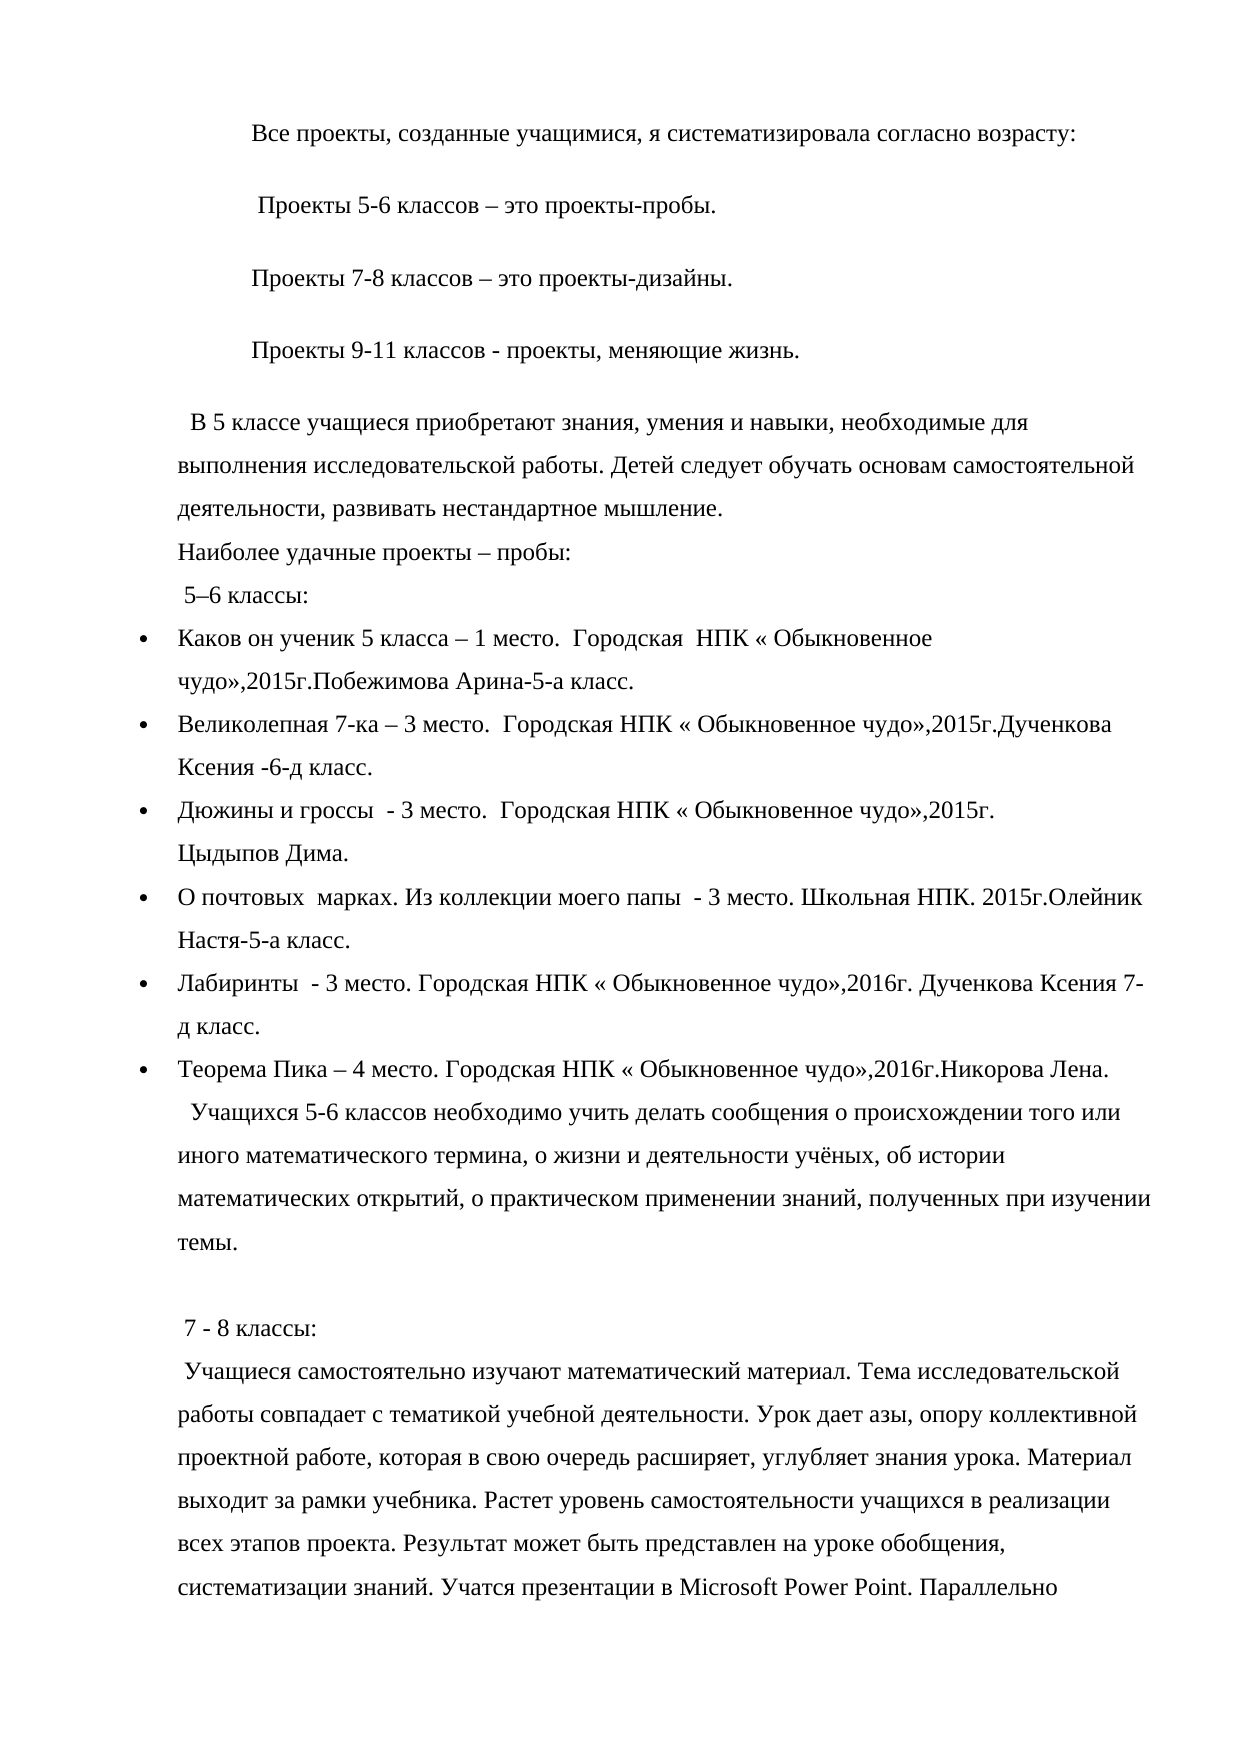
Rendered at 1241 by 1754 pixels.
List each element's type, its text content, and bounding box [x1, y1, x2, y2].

text Учащихся 5-6 классов необходимо учить делать сообщения о происхождении того или иного математического термина, о жизни и деятельности учёных, об истории математических открытий, о практическом применении знаний, полученных при изучении темы. [177, 1097, 1152, 1255]
list Теорема Пика – 4 место. Городская НПК « Обыкновенное чудо»,2016г.Никорова Лена. [140, 1054, 1152, 1083]
list Дюжины и гроссы - 3 место. Городская НПК « Обыкновенное чудо»,2015г. [140, 795, 1152, 824]
list Великолепная 7-ка – 3 место. Городская НПК « Обыкновенное чудо»,2015г.Дученкова Ксения -6-д класс. [140, 709, 1152, 781]
list Лабиринты - 3 место. Городская НПК « Обыкновенное чудо»,2016г. Дученкова Ксения 7-д класс. [140, 968, 1152, 1040]
text Проекты 5-6 классов – это проекты-пробы. [177, 190, 1152, 219]
list О почтовых марках. Из коллекции моего папы - 3 место. Школьная НПК. 2015г.Олейник Настя-5-а класс. [140, 882, 1152, 953]
text 5–6 классы: [177, 580, 1152, 608]
text 7 - 8 классы: [177, 1313, 1152, 1342]
text Цыдыпов Дима. [177, 838, 1152, 867]
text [177, 1356, 1152, 1600]
text Проекты 7-8 классов – это проекты-дизайны. [177, 263, 1152, 291]
text Наиболее удачные проекты – пробы: [177, 537, 1152, 565]
list Каков он ученик 5 класса – 1 место. Городская НПК « Обыкновенное чудо»,2015г.Побежимова Арина-5-а класс. [140, 623, 1152, 695]
text Все проекты, созданные учащимися, я систематизировала согласно возрасту: [177, 118, 1152, 147]
text Проекты 9-11 классов - проекты, меняющие жизнь. [177, 335, 1152, 364]
text В 5 классе учащиеся приобретают знания, умения и навыки, необходимые для выполнения исследовательской работы. Детей следует обучать основам самостоятельной деятельности, развивать нестандартное мышление. [177, 407, 1152, 522]
